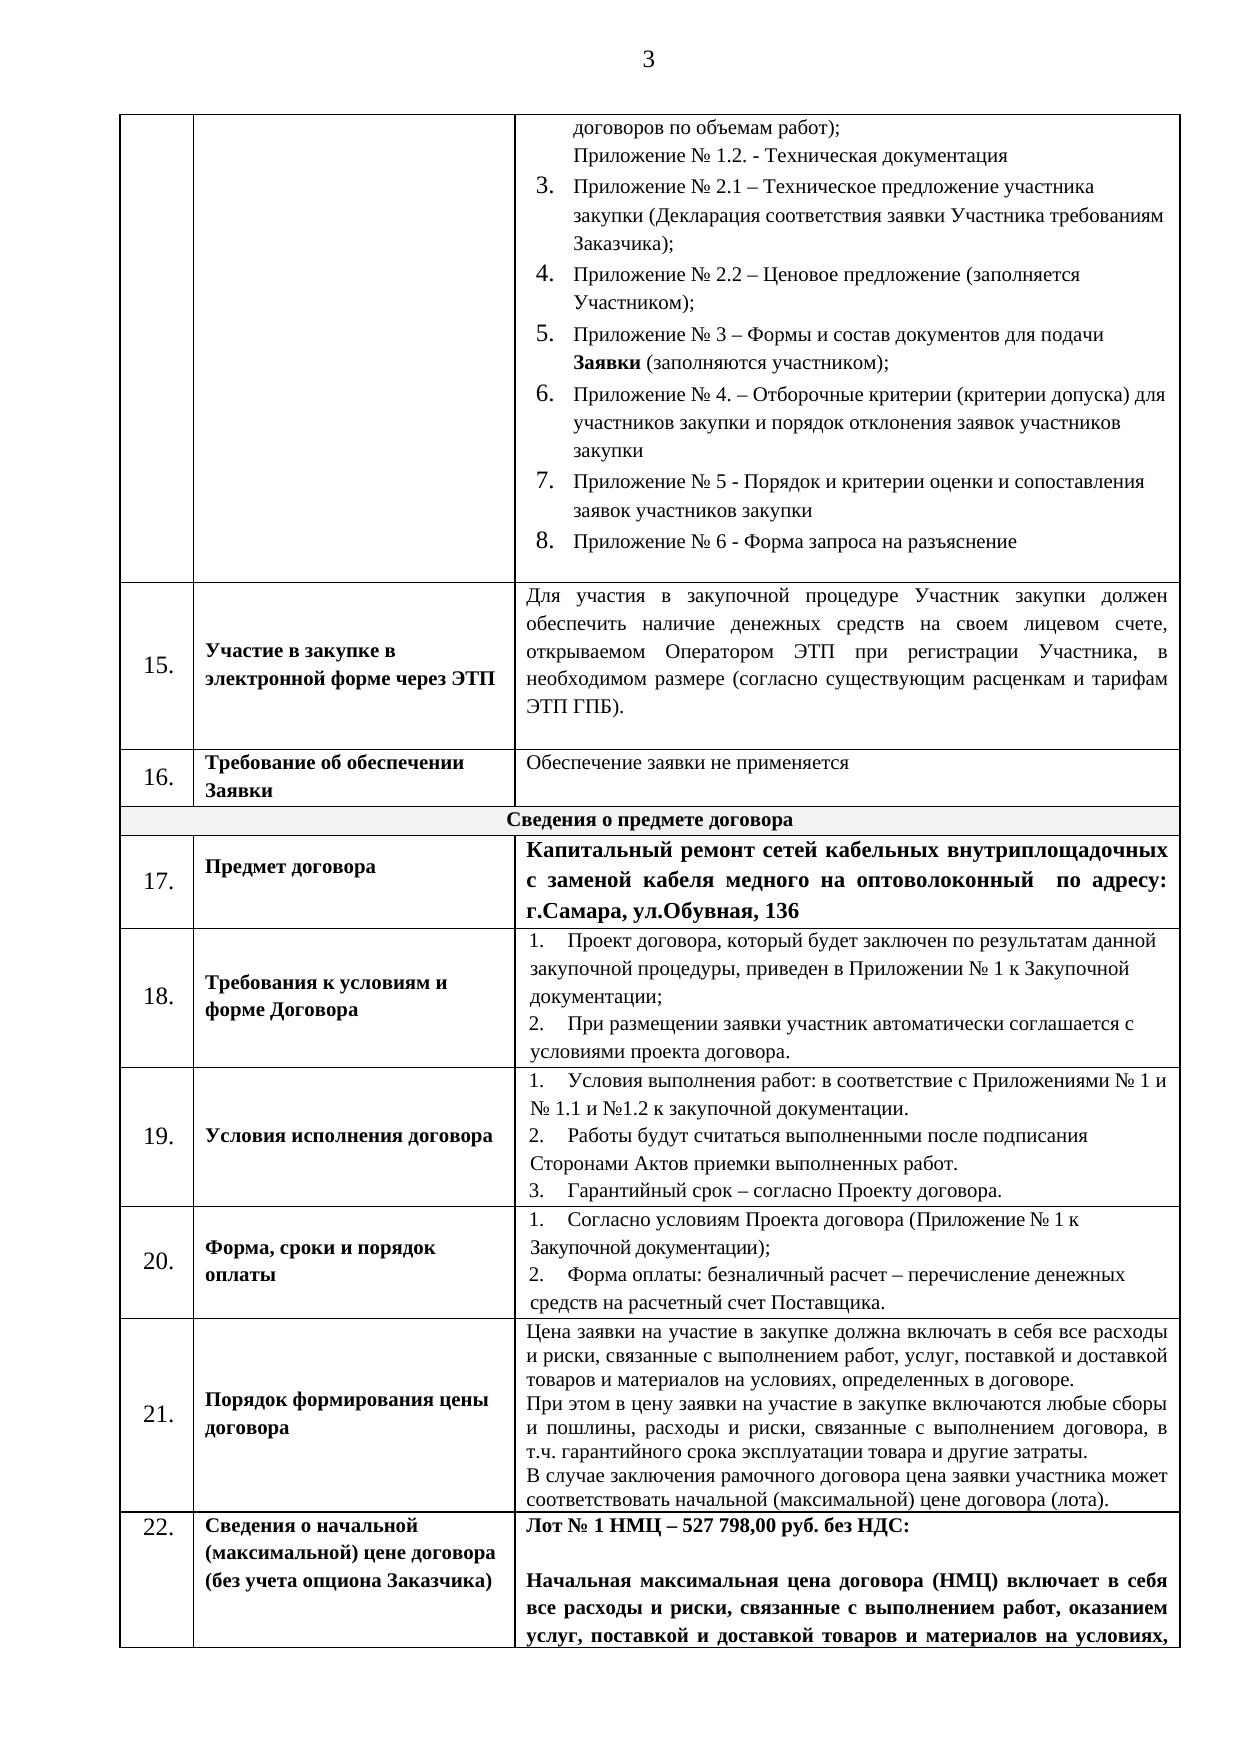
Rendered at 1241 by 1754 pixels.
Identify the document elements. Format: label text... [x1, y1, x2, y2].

table_cell Требование об обеспечении Заявки [194, 750, 514, 806]
table_cell Требования к условиям и форме Договора [194, 929, 514, 1067]
table_cell Обеспечение заявки не применяется [516, 750, 1179, 806]
table_cell [121, 1513, 193, 1647]
table_cell [121, 1207, 193, 1318]
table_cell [516, 1513, 1179, 1647]
table_cell [121, 836, 193, 927]
table_cell Сведения о предмете договора [121, 807, 1179, 835]
table_cell [121, 1068, 193, 1206]
table_cell Форма, сроки и порядок оплаты [194, 1207, 514, 1318]
table_cell Согласно условиям Проекта договора (Приложение № 1 к Закупочной документации); Форма оплаты: безналичный расчет – перечисление денежных средств на расчетный счет Поставщика. [516, 1207, 1179, 1318]
table_cell Проект договора, который будет заключен по результатам данной закупочной процедуры, приведен в Приложении № 1 к Закупочной документации; При размещении заявки участник автоматически соглашается с условиями проекта договора. [516, 929, 1179, 1067]
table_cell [516, 115, 1179, 582]
table_cell [121, 750, 193, 806]
table_cell [121, 929, 193, 1067]
table_cell Порядок формирования цены договора [194, 1319, 514, 1511]
table_cell [121, 583, 193, 749]
table_cell Условия исполнения договора [194, 1068, 514, 1206]
table_cell Условия выполнения работ: в соответствие с Приложениями № 1 и № 1.1 и №1.2 к закупочной документации. Работы будут считаться выполненными после подписания Сторонами Актов приемки выполненных работ. Гарантийный срок – согласно Проекту договора. [516, 1068, 1179, 1206]
table_cell [121, 1319, 193, 1511]
table_cell Капитальный ремонт сетей кабельных внутриплощадочных с заменой кабеля медного на оптоволоконный по адресу: г.Самара, ул.Обувная, 136 [516, 836, 1179, 927]
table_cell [194, 1513, 514, 1647]
table_cell [121, 115, 193, 582]
table_cell Предмет договора [194, 836, 514, 927]
table_cell Участие в закупке в электронной форме через ЭТП [194, 583, 514, 749]
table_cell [194, 115, 514, 582]
table_cell Цена заявки на участие в закупке должна включать в себя все расходы и риски, связанные с выполнением работ, услуг, поставкой и доставкой товаров и материалов на условиях, определенных в договоре. При этом в цену заявки на участие в закупке включаются любые сборы и пошлины, расходы и риски, связанные с выполнением договора, в т.ч. гарантийного срока эксплуатации товара и другие затраты. В случае заключения рамочного договора цена заявки участника может соответствовать начальной (максимальной) цене договора (лота). [516, 1319, 1179, 1511]
table_cell Для участия в закупочной процедуре Участник закупки должен обеспечить наличие денежных средств на своем лицевом счете, открываемом Оператором ЭТП при регистрации Участника, в необходимом размере (согласно существующим расценкам и тарифам ЭТП ГПБ). [516, 583, 1179, 749]
